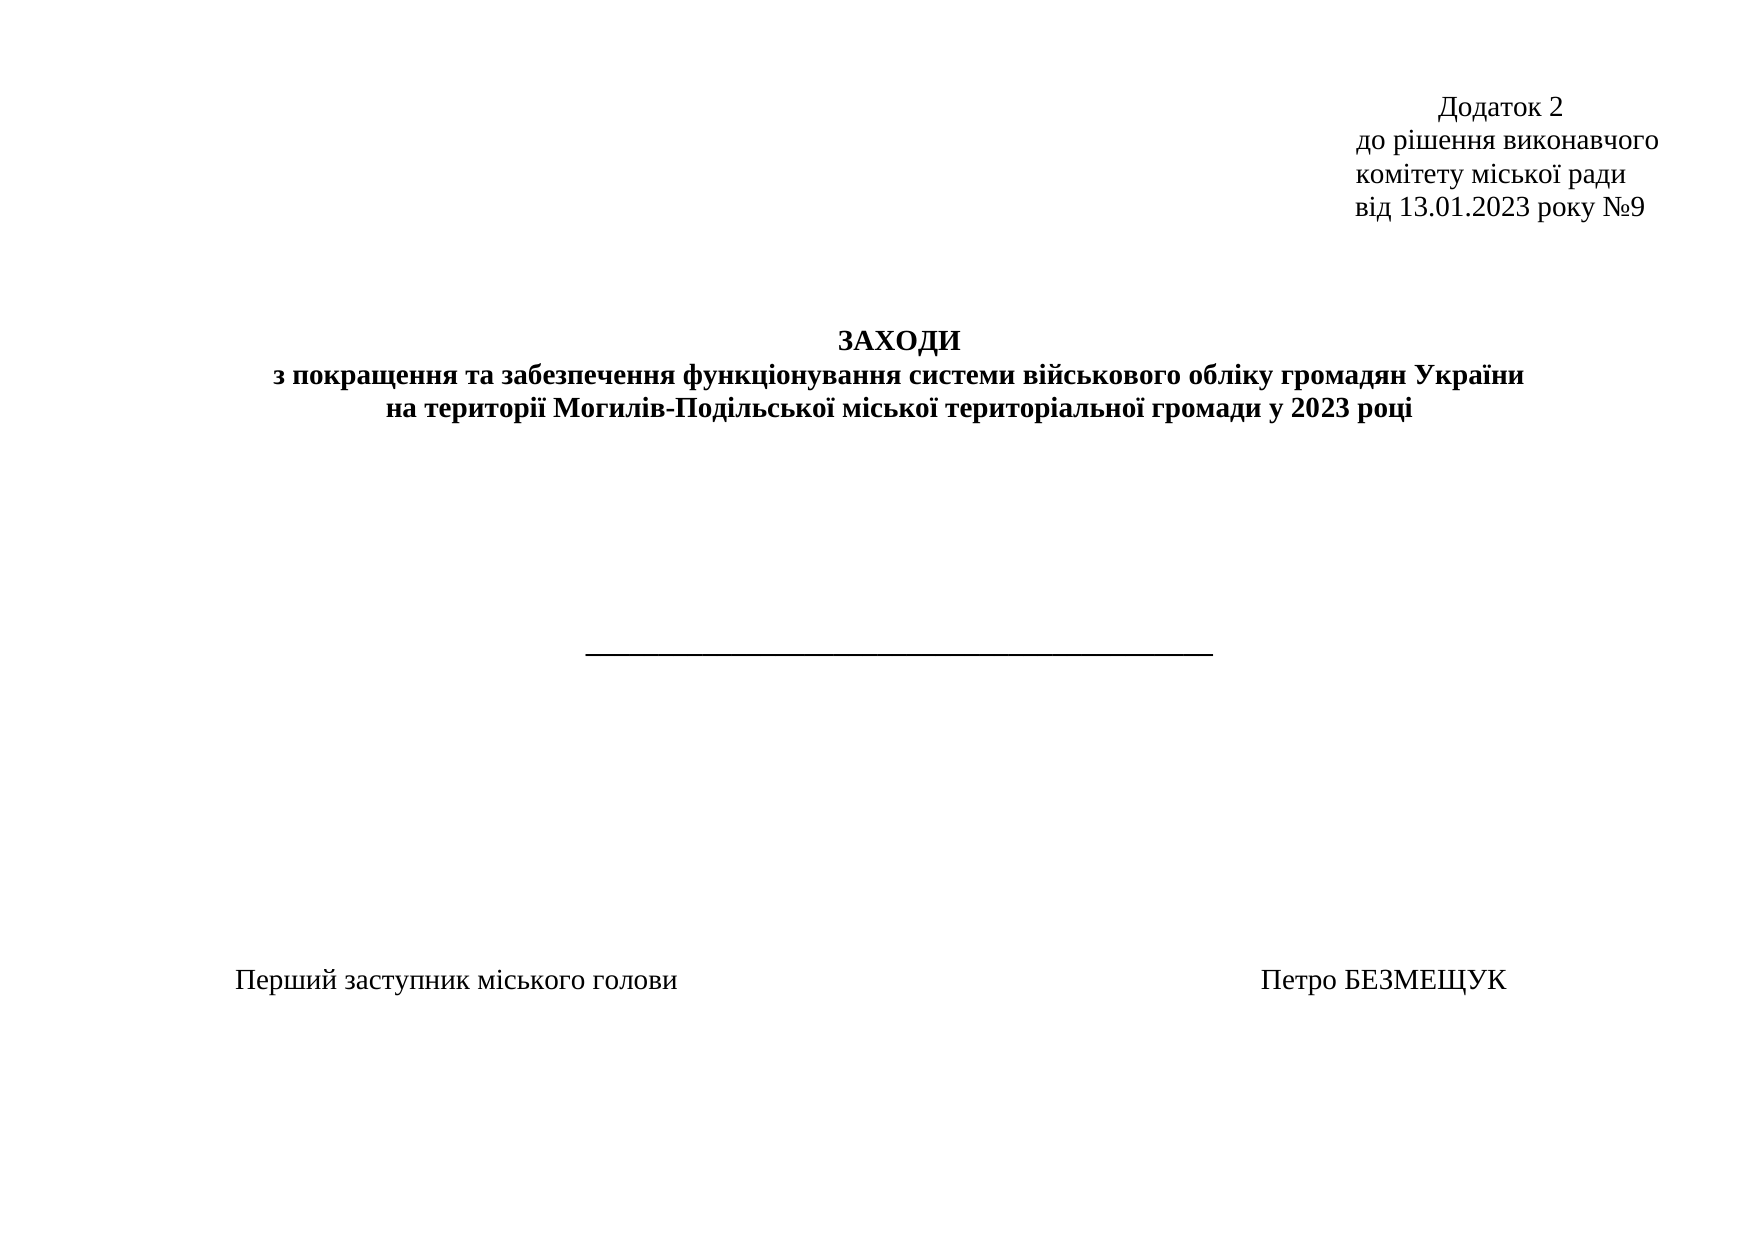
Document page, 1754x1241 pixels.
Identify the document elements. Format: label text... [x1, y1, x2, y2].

text Додаток 2 [118, 89, 1680, 122]
text з покращення та забезпечення функціонування системи військового обліку громадян України [118, 357, 1680, 391]
text на території Могилів-Подільської міської територіальної громади у 2023 році [118, 391, 1680, 424]
text ___________________________________________ [118, 625, 1680, 659]
text від 13.01.2023 року №9 [118, 189, 1680, 223]
text Перший заступник міського голови Петро БЕЗМЕЩУК [118, 961, 1680, 996]
text ЗАХОДИ [118, 323, 1680, 357]
text комітету міської ради [118, 156, 1680, 189]
text до рішення виконавчого [634, 122, 1680, 156]
